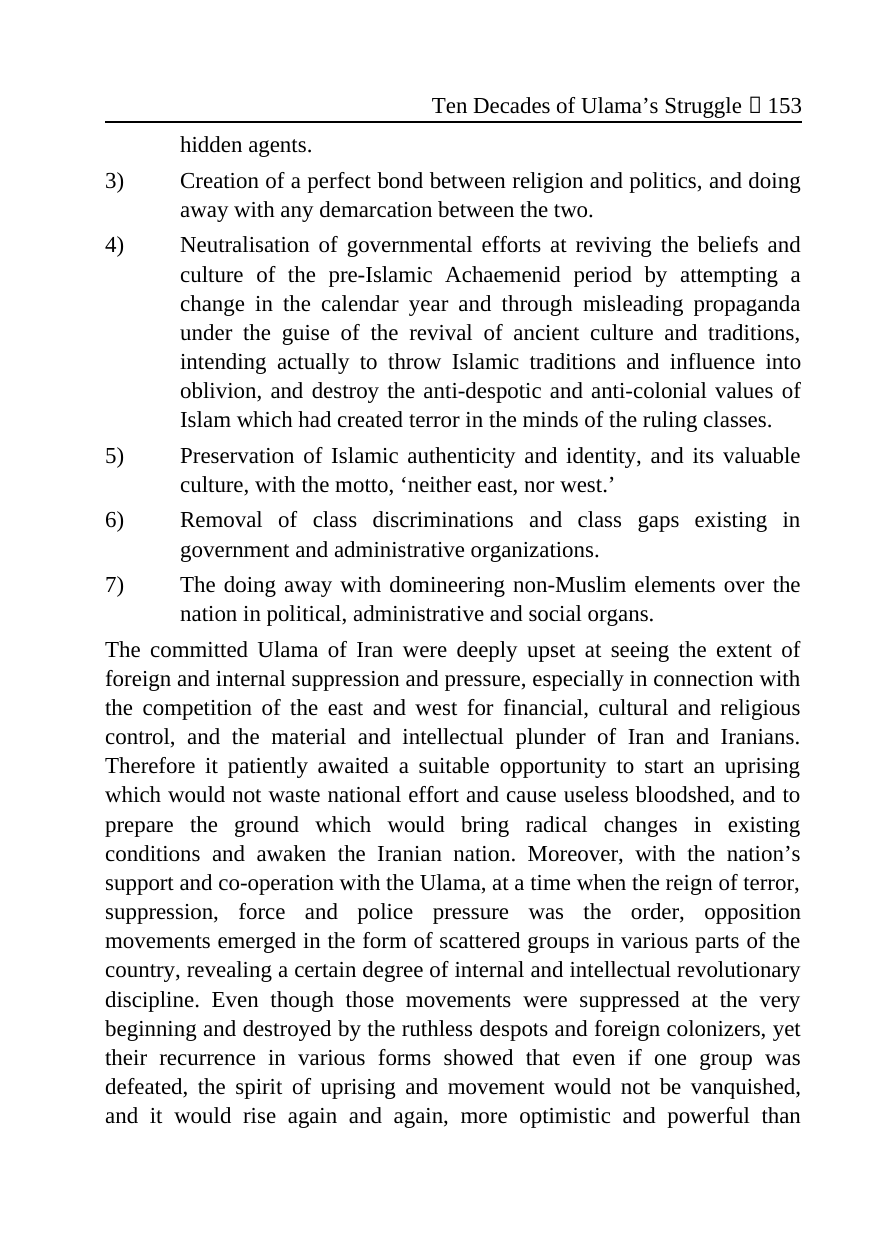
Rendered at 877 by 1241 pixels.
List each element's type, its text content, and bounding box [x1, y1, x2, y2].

text 4) Neutralisation of governmental efforts at reviving the beliefs and culture of the pre-Islamic Achaemenid period by attempting a change in the calendar year and through misleading propaganda under the guise of the revival of ancient culture and traditions, intending actually to throw Islamic traditions and influence into oblivion, and destroy the anti-despotic and anti-colonial values of Islam which had created terror in the minds of the ruling classes. [105, 229, 802, 434]
text 6) Removal of class discriminations and class gaps existing in government and administrative organizations. [105, 504, 802, 563]
text 5) Preservation of Islamic authenticity and identity, and its valuable culture, with the motto, ‘neither east, nor west.’ [105, 440, 802, 498]
text 7) The doing away with domineering non-Muslim elements over the nation in political, administrative and social organs. [105, 569, 802, 627]
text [105, 129, 802, 159]
text 3) Creation of a perfect bond between religion and politics, and doing away with any demarcation between the two. [105, 165, 802, 223]
